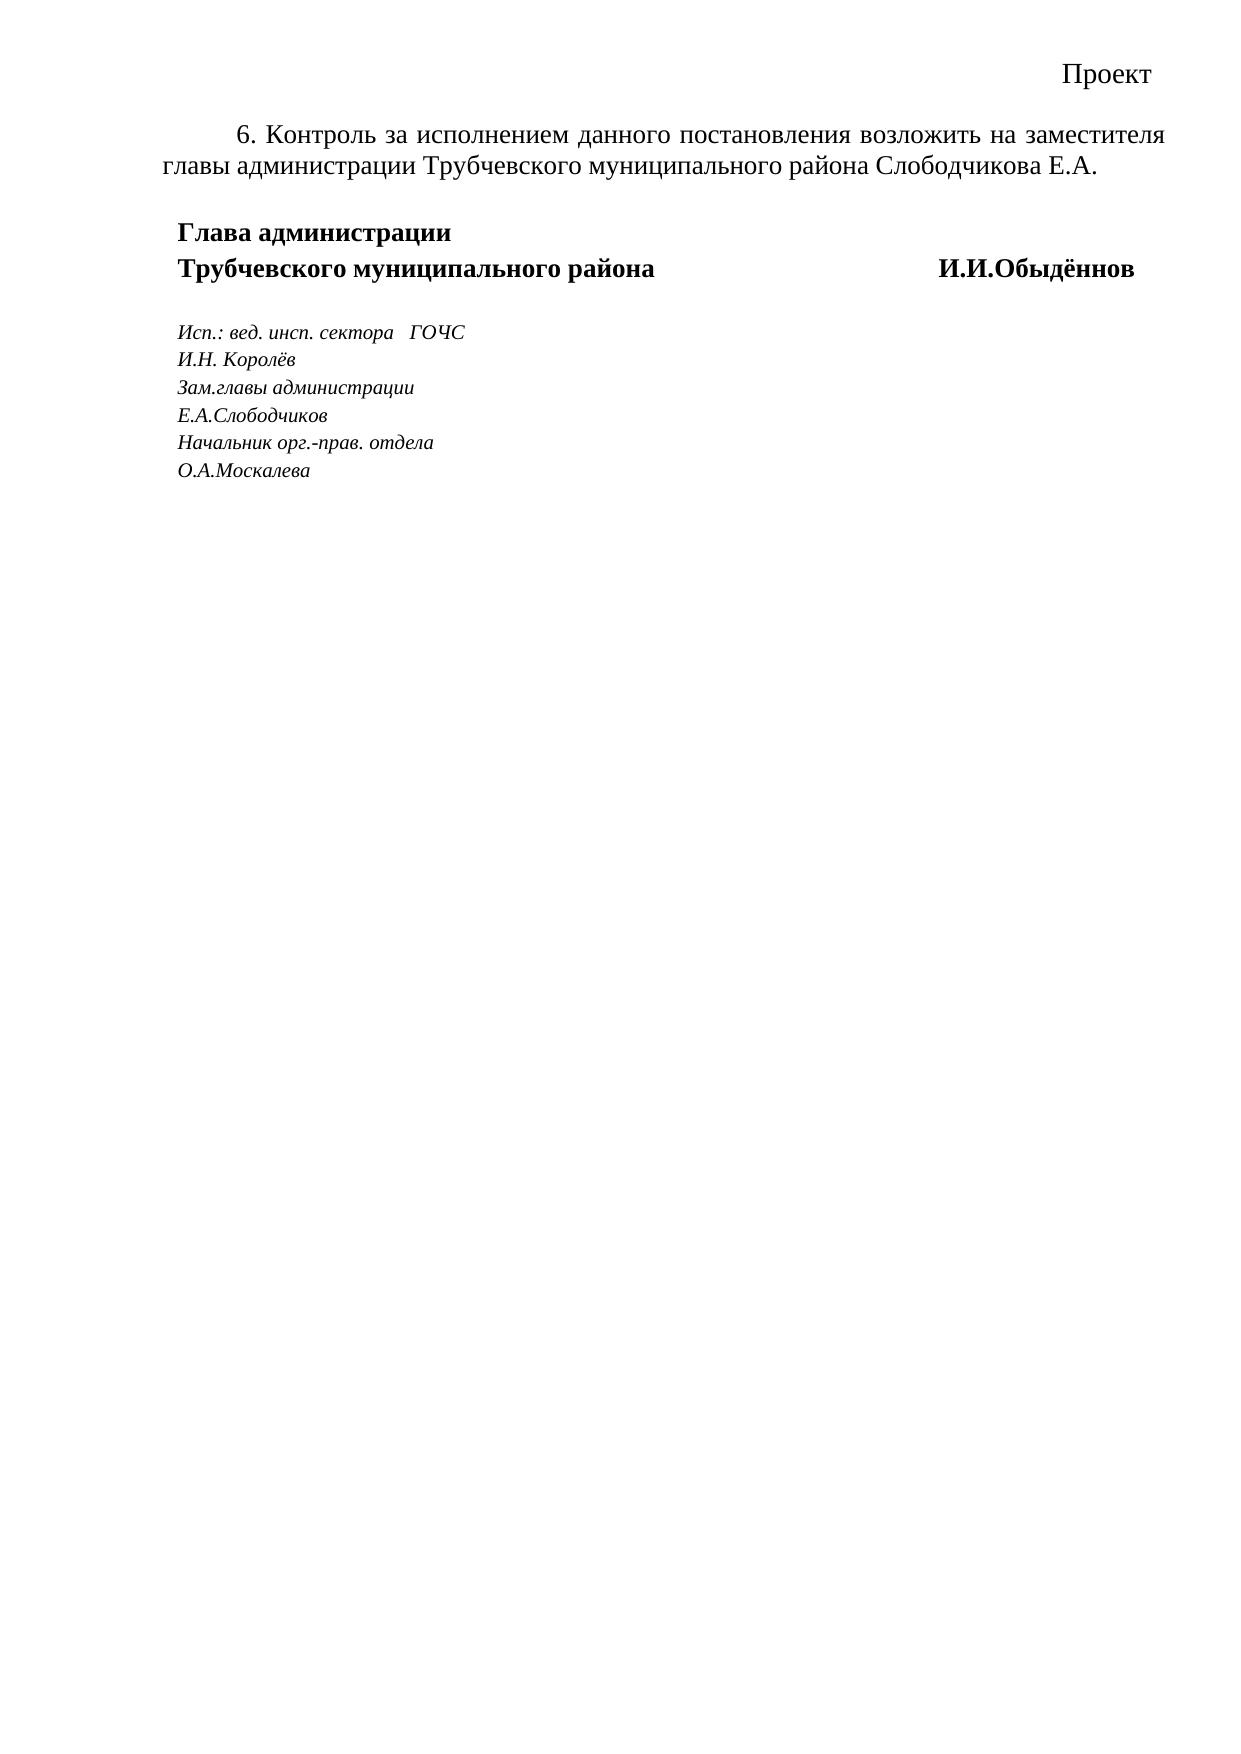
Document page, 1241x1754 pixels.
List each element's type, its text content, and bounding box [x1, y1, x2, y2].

text Исп.: вед. инсп. сектора ГОЧС [177, 320, 1152, 344]
text Е.А.Слободчиков [177, 403, 1152, 427]
text Зам.главы администрации [177, 375, 1152, 399]
text О.А.Москалева [177, 458, 1152, 482]
text Трубчевского муниципального района И.И.Обыдённов [177, 252, 1152, 283]
text И.Н. Королёв [177, 347, 1152, 371]
text Глава администрации [177, 216, 1152, 247]
text Начальник орг.-прав. отдела [177, 430, 1152, 454]
text 6. Контроль за исполнением данного постановления возложить на заместителя главы администрации Трубчевского муниципального района Слободчикова Е.А. [162, 118, 1166, 180]
